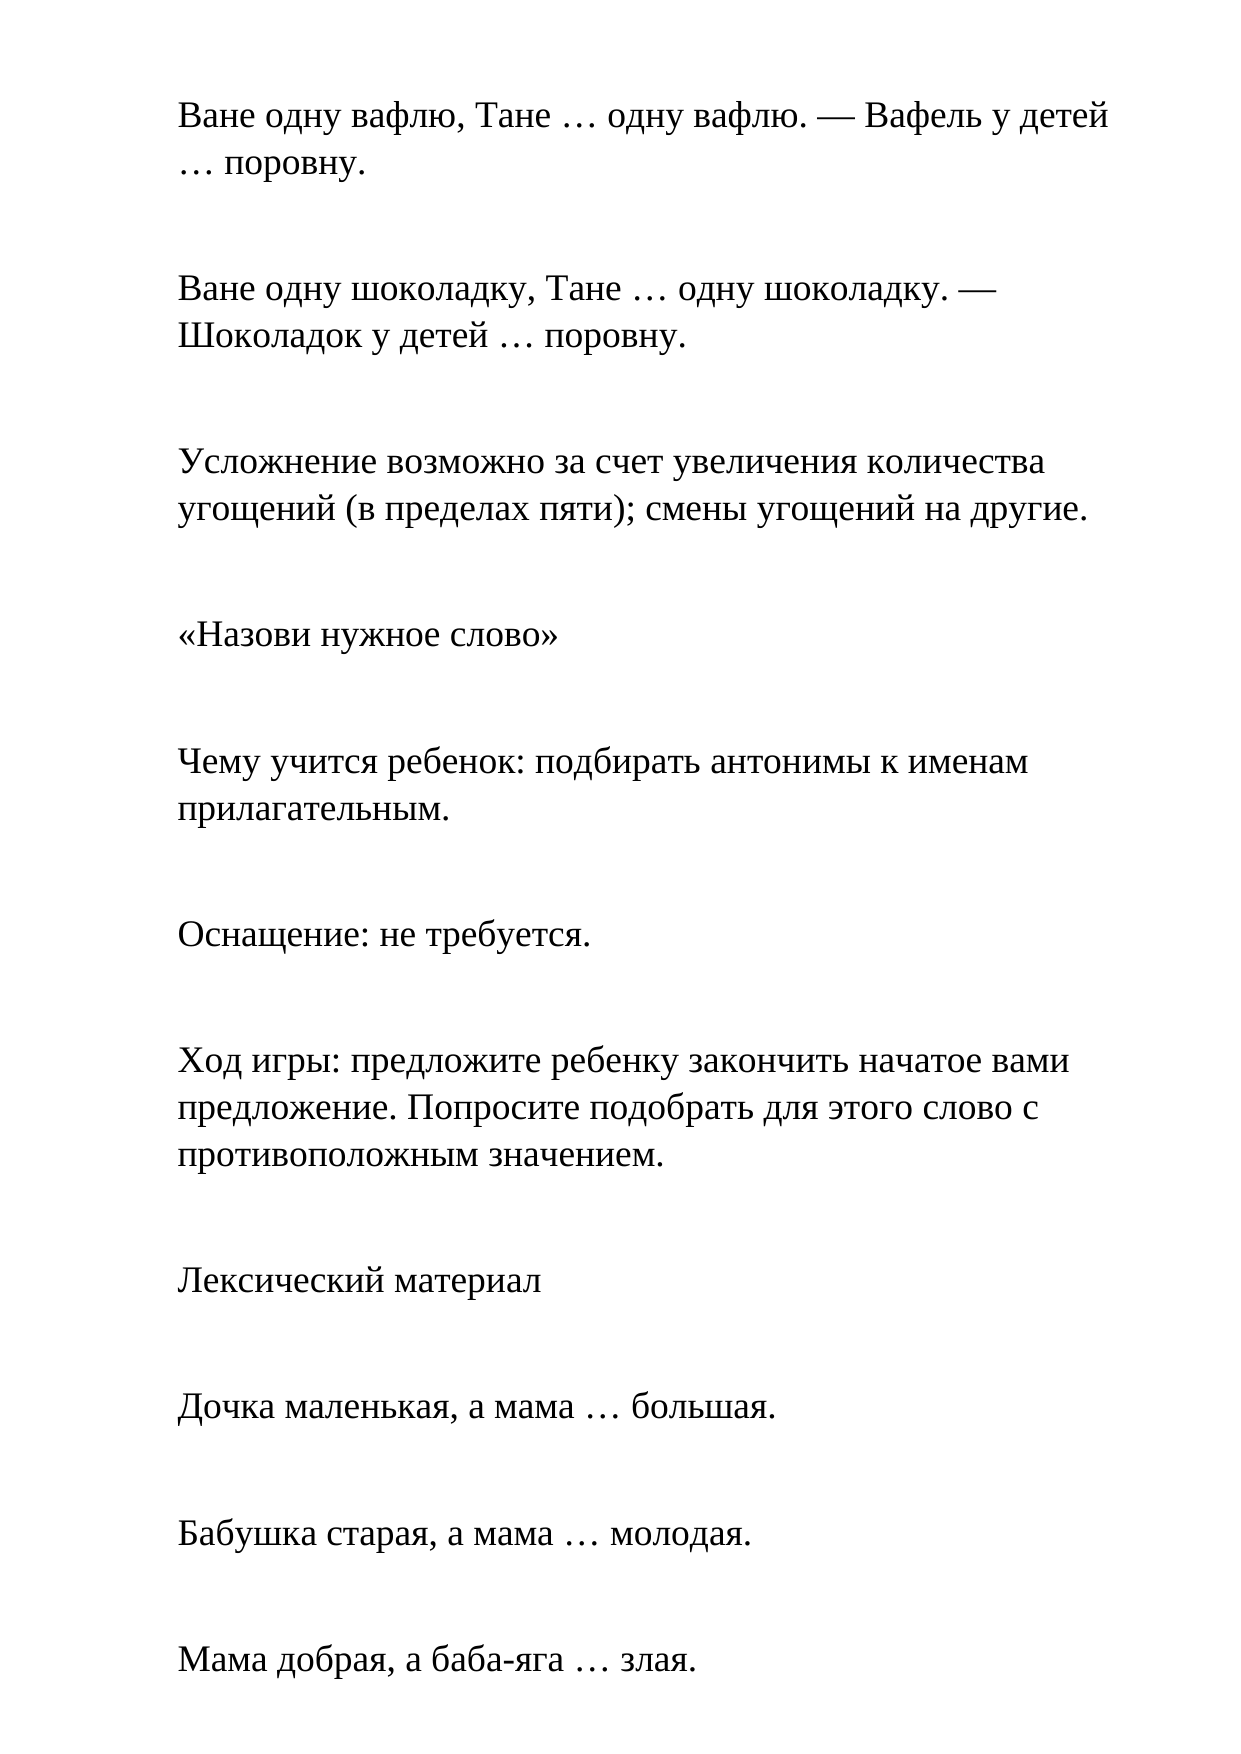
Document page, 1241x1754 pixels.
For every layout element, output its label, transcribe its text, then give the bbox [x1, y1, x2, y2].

text Мама добрая, а баба-яга … злая. [177, 1637, 1152, 1680]
text Дочка маленькая, а мама … большая. [177, 1384, 1152, 1427]
text «Назови нужное слово» [177, 612, 1152, 655]
text Усложнение возможно за счет увеличения количества угощений (в пределах пяти); смены угощений на другие. [177, 439, 1152, 528]
text Чему учится ребенок: подбирать антонимы к именам прилагательным. [177, 738, 1152, 828]
text Ване одну вафлю, Тане … одну вафлю. — Вафель у детей … поровну. [177, 93, 1152, 182]
text Оснащение: не требуется. [177, 911, 1152, 954]
text Ване одну шоколадку, Тане … одну шоколадку. — Шоколадок у детей … поровну. [177, 266, 1152, 356]
text Ход игры: предложите ребенку закончить начатое вами предложение. Попросите подобрать для этого слово с противоположным значением. [177, 1038, 1152, 1174]
text Лексический материал [177, 1257, 1152, 1301]
text Бабушка старая, а мама … молодая. [177, 1510, 1152, 1553]
